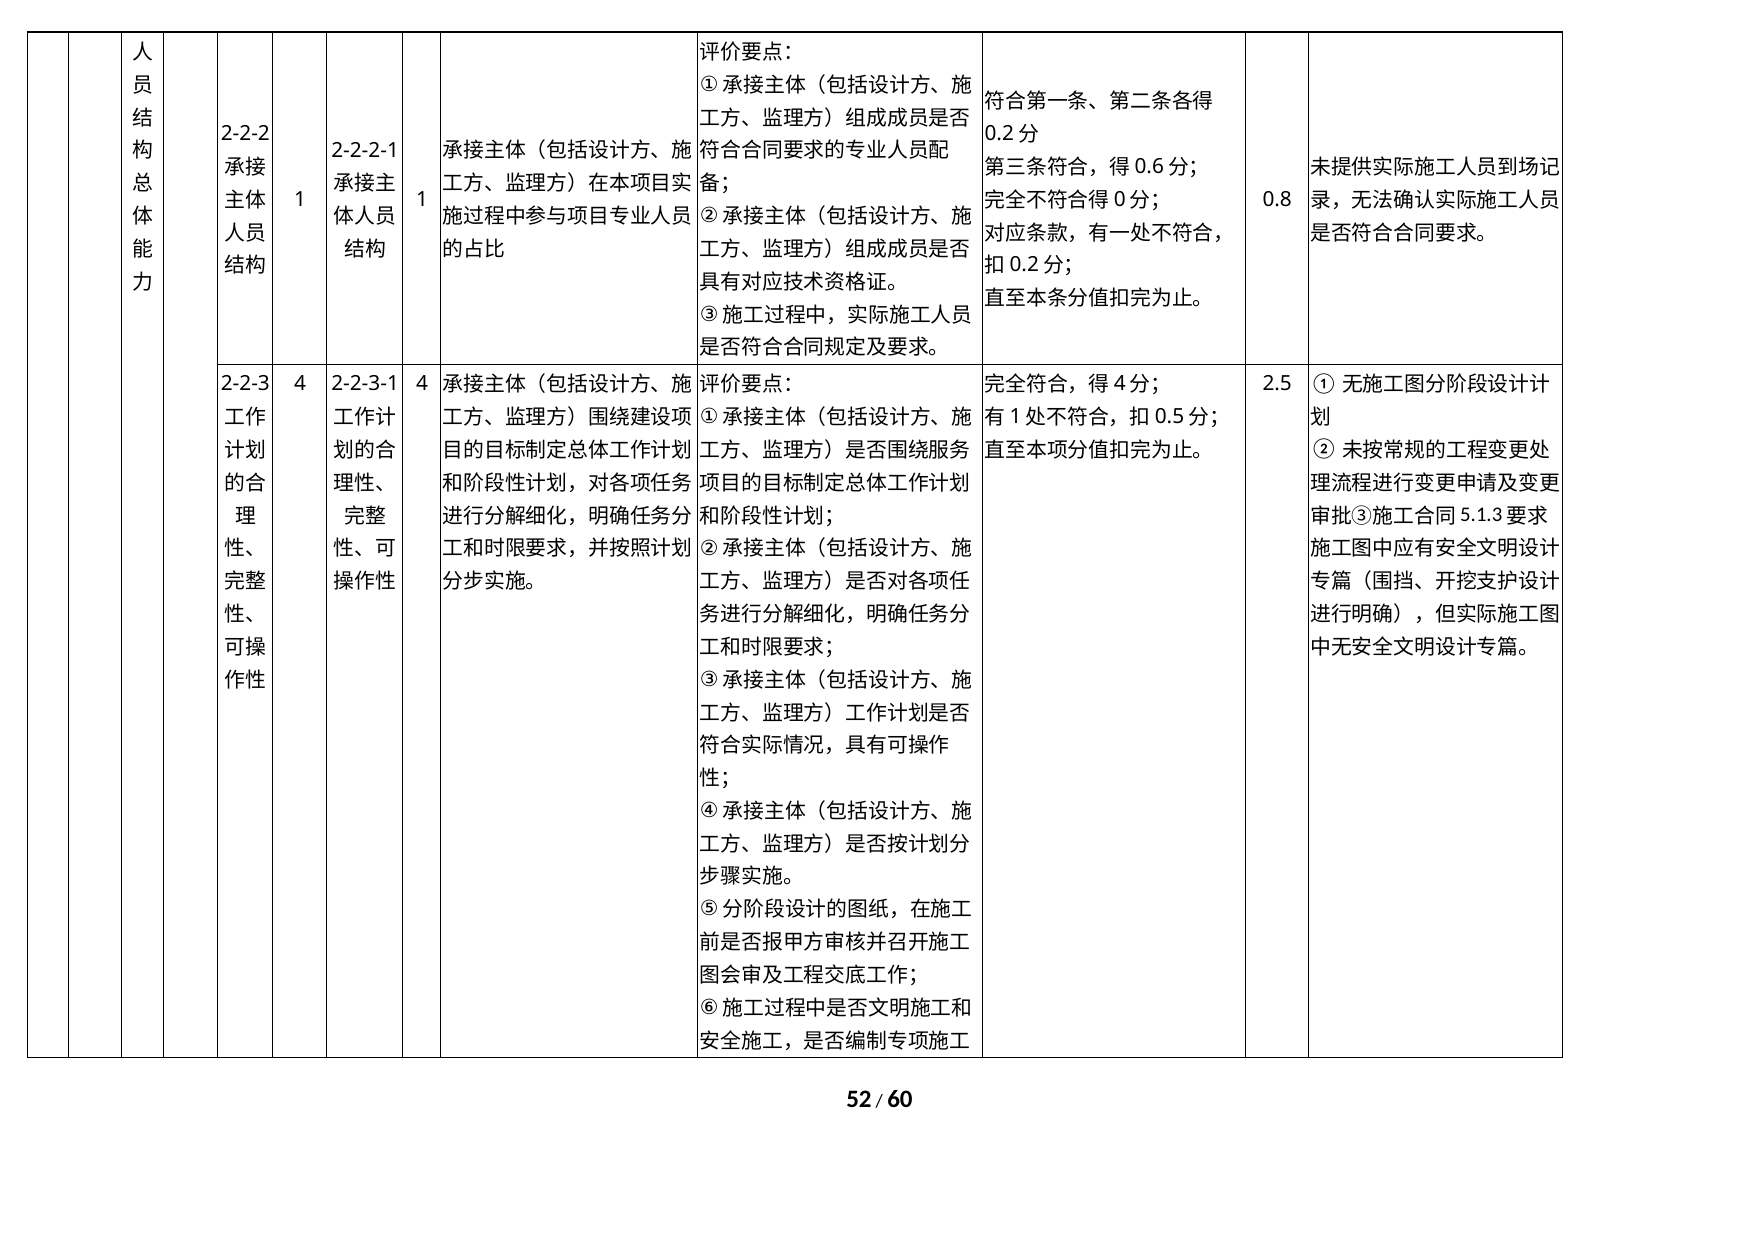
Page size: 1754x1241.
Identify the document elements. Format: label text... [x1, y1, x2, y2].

table_cell 0.8 [1246, 33, 1308, 364]
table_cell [218, 365, 272, 1057]
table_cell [698, 365, 982, 1057]
table_cell 评价要点： ①承接主体（包括设计方、施工方、监理方）组成成员是否符合合同要求的专业人员配备； ②承接主体（包括设计方、施工方、监理方）组成成员是否具有对应技术资格证。 ③施工过程中，实际施工人员是否符合合同规定及要求。 [698, 33, 982, 364]
table_cell 4 [273, 365, 326, 1057]
table_cell 4 [403, 365, 440, 1057]
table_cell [983, 365, 1245, 1057]
table_cell 1 [273, 33, 326, 364]
table_cell 承接主体（包括设计方、施工方、监理方）在本项目实施过程中参与项目专业人员的占比 [441, 33, 697, 364]
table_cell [327, 365, 402, 1057]
table_cell 2-2-2-1 承接主体人员结构 [327, 33, 402, 364]
table_cell 1 [403, 33, 440, 364]
table_cell 未提供实际施工人员到场记录，无法确认实际施工人员是否符合合同要求。 [1309, 33, 1562, 364]
table_cell 6 [164, 33, 217, 1057]
table_cell 2-2 项目承接主体人员结构总体能力 [122, 33, 163, 1057]
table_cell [1309, 365, 1562, 1057]
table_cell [441, 365, 697, 1057]
table_cell 符合第一条、第二条各得0.2分 第三条符合，得0.6分； 完全不符合得0分； 对应条款，有一处不符合，扣0.2分； 直至本条分值扣完为止。 [983, 33, 1245, 364]
table_cell 2-2-2承接主体人员结构 [218, 33, 272, 364]
table_cell 2.5 [1246, 365, 1308, 1057]
